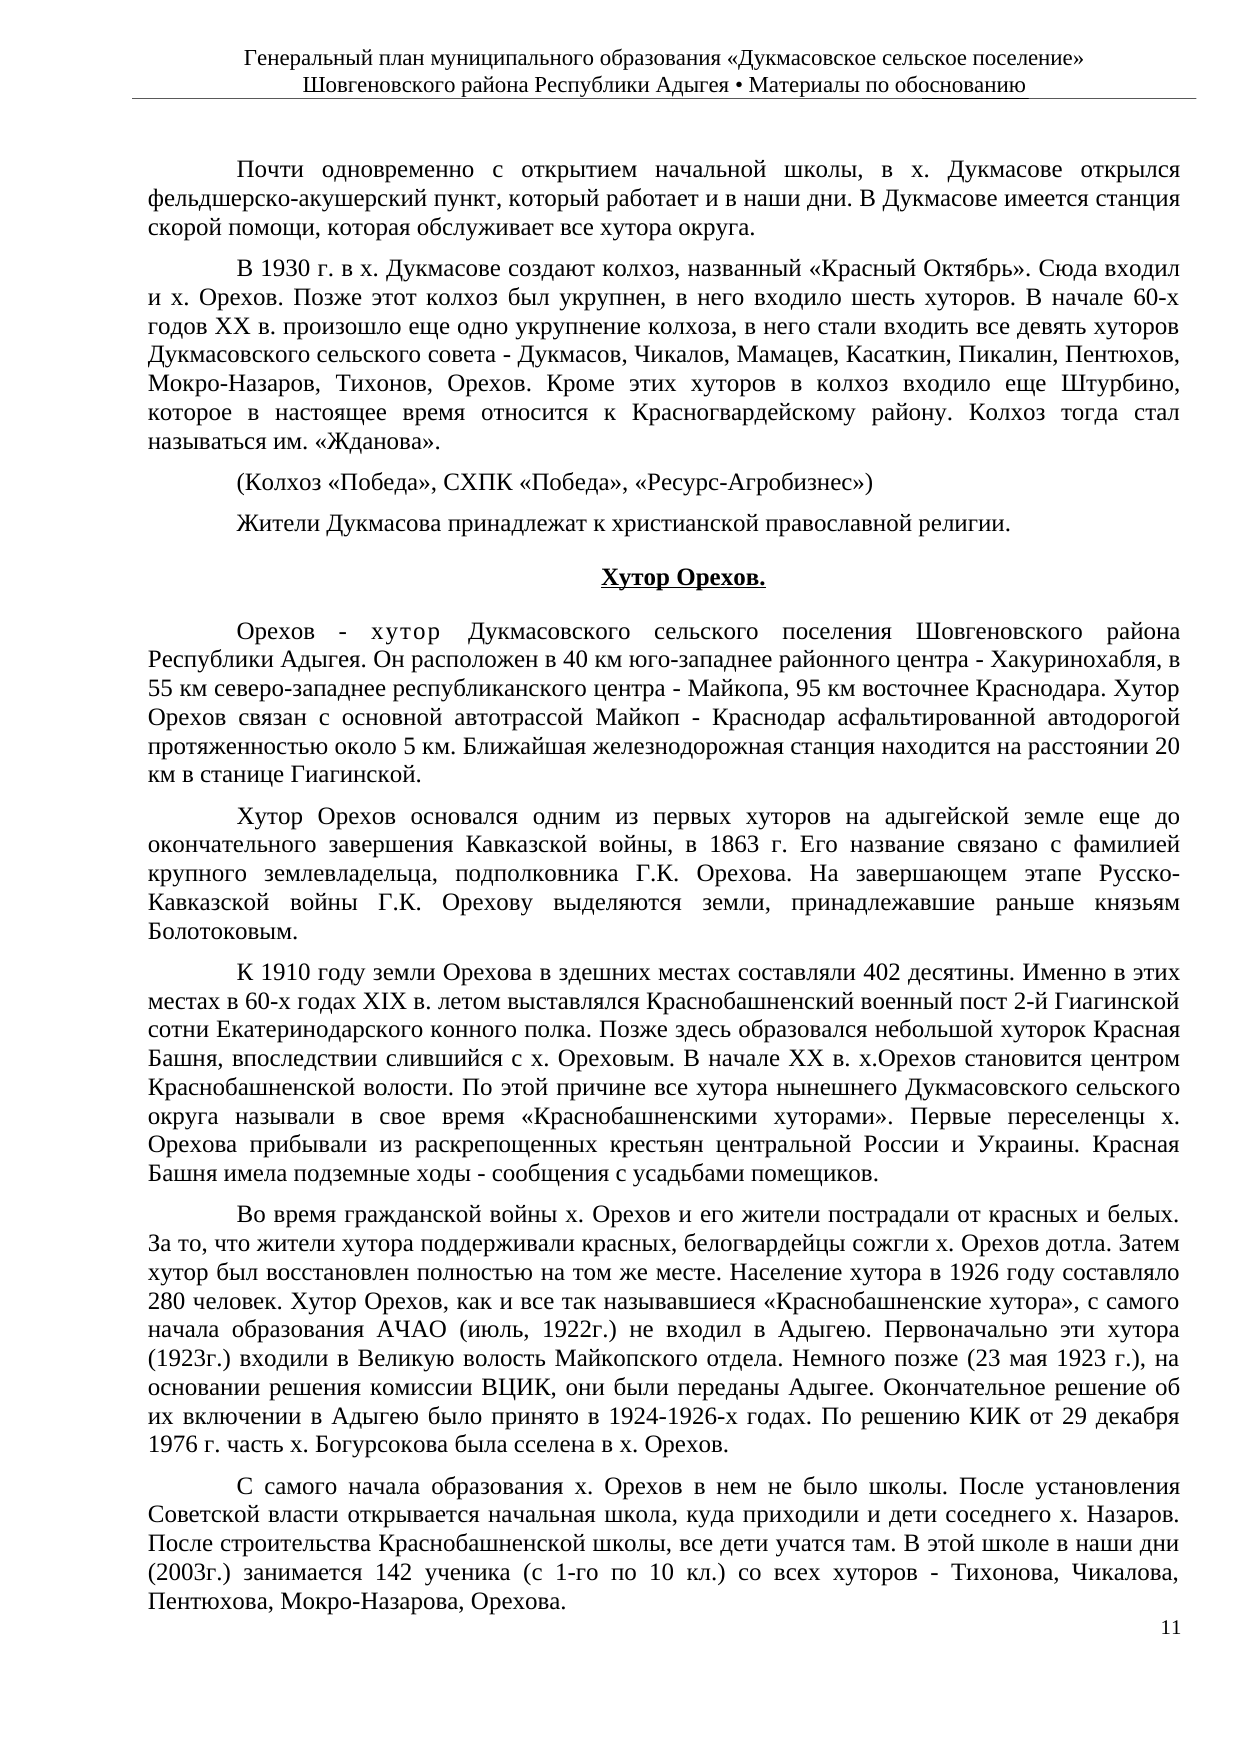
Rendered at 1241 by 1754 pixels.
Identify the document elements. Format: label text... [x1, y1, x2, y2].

text Орехов - хутор Дукмасовского сельского поселения Шовгеновского района Республики Адыгея. Он расположен в 40 км юго-западнее районного центра - Хакуринохабля, в 55 км северо-западнее республиканского центра - Майкопа, 95 км восточнее Краснодара. Хутор Орехов связан с основной автотрассой Майкоп - Краснодар асфальтированной автодорогой протяженностью около 5 км. Ближайшая железнодорожная станция находится на расстоянии 20 км в станице Гиагинской. [148, 616, 1181, 788]
text К 1910 году земли Орехова в здешних местах составляли 402 десятины. Именно в этих местах в 60-х годах XIX в. летом выставлялся Краснобашненский военный пост 2-й Гиагинской сотни Екатеринодарского конного полка. Позже здесь образовался небольшой хуторок Красная Башня, впоследствии слившийся с х. Ореховым. В начале XX в. х.Орехов становится центром Краснобашненской волости. По этой причине все хутора нынешнего Дукмасовского сельского округа называли в свое время «Краснобашненскими хуторами». Первые переселенцы х. Орехова прибывали из раскрепощенных крестьян центральной России и Украины. Красная Башня имела подземные ходы - сообщения с усадьбами помещиков. [148, 957, 1181, 1187]
text (Колхоз «Победа», СХПК «Победа», «Ресурс-Агробизнес») [148, 467, 1181, 496]
subtitle Хутор Орехов. [185, 562, 1181, 591]
text Во время гражданской войны х. Орехов и его жители пострадали от красных и белых. За то, что жители хутора поддерживали красных, белогвардейцы сожгли х. Орехов дотла. Затем хутор был восстановлен полностью на том же месте. Население хутора в 1926 году составляло 280 человек. Хутор Орехов, как и все так называвшиеся «Краснобашненские хутора», с самого начала образования АЧАО (июль, 1922г.) не входил в Адыгею. Первоначально эти хутора (1923г.) входили в Великую волость Майкопского отдела. Немного позже (23 мая 1923 г.), на основании решения комиссии ВЦИК, они были переданы Адыгее. Окончательное решение об их включении в Адыгею было принято в 1924-1926-х годах. По решению КИК от 29 декабря 1976 г. часть х. Богурсокова была сселена в х. Орехов. [148, 1199, 1181, 1458]
text Хутор Орехов основался одним из первых хуторов на адыгейской земле еще до окончательного завершения Кавказской войны, в 1863 г. Его название связано с фамилией крупного землевладельца, подполковника Г.К. Орехова. На завершающем этапе Русско-Кавказской войны Г.К. Орехову выделяются земли, принадлежавшие раньше князьям Болотоковым. [148, 801, 1181, 944]
text Жители Дукмасова принадлежат к христианской православной религии. [148, 508, 1181, 537]
text С самого начала образования х. Орехов в нем не было школы. После установления Советской власти открывается начальная школа, куда приходили и дети соседнего х. Назаров. После строительства Краснобашненской школы, все дети учатся там. В этой школе в наши дни (2003г.) занимается 142 ученика (с 1-го по 10 кл.) со всех хуторов - Тихонова, Чикалова, Пентюхова, Мокро-Назарова, Орехова. [148, 1471, 1181, 1614]
text В 1930 г. в х. Дукмасове создают колхоз, названный «Красный Октябрь». Сюда входил и х. Орехов. Позже этот колхоз был укрупнен, в него входило шесть хуторов. В начале 60-х годов XX в. произошло еще одно укрупнение колхоза, в него стали входить все девять хуторов Дукмасовского сельского совета - Дукмасов, Чикалов, Мамацев, Касаткин, Пикалин, Пентюхов, Мокро-Назаров, Тихонов, Орехов. Кроме этих хуторов в колхоз входило еще Штурбино, которое в настоящее время относится к Красногвардейскому району. Колхоз тогда стал называться им. «Жданова». [148, 253, 1181, 454]
text Почти одновременно с открытием начальной школы, в х. Дукмасове открылся фельдшерско-акушерский пункт, который работает и в наши дни. В Дукмасове имеется станция скорой помощи, которая обслуживает все хутора округа. [148, 154, 1181, 241]
